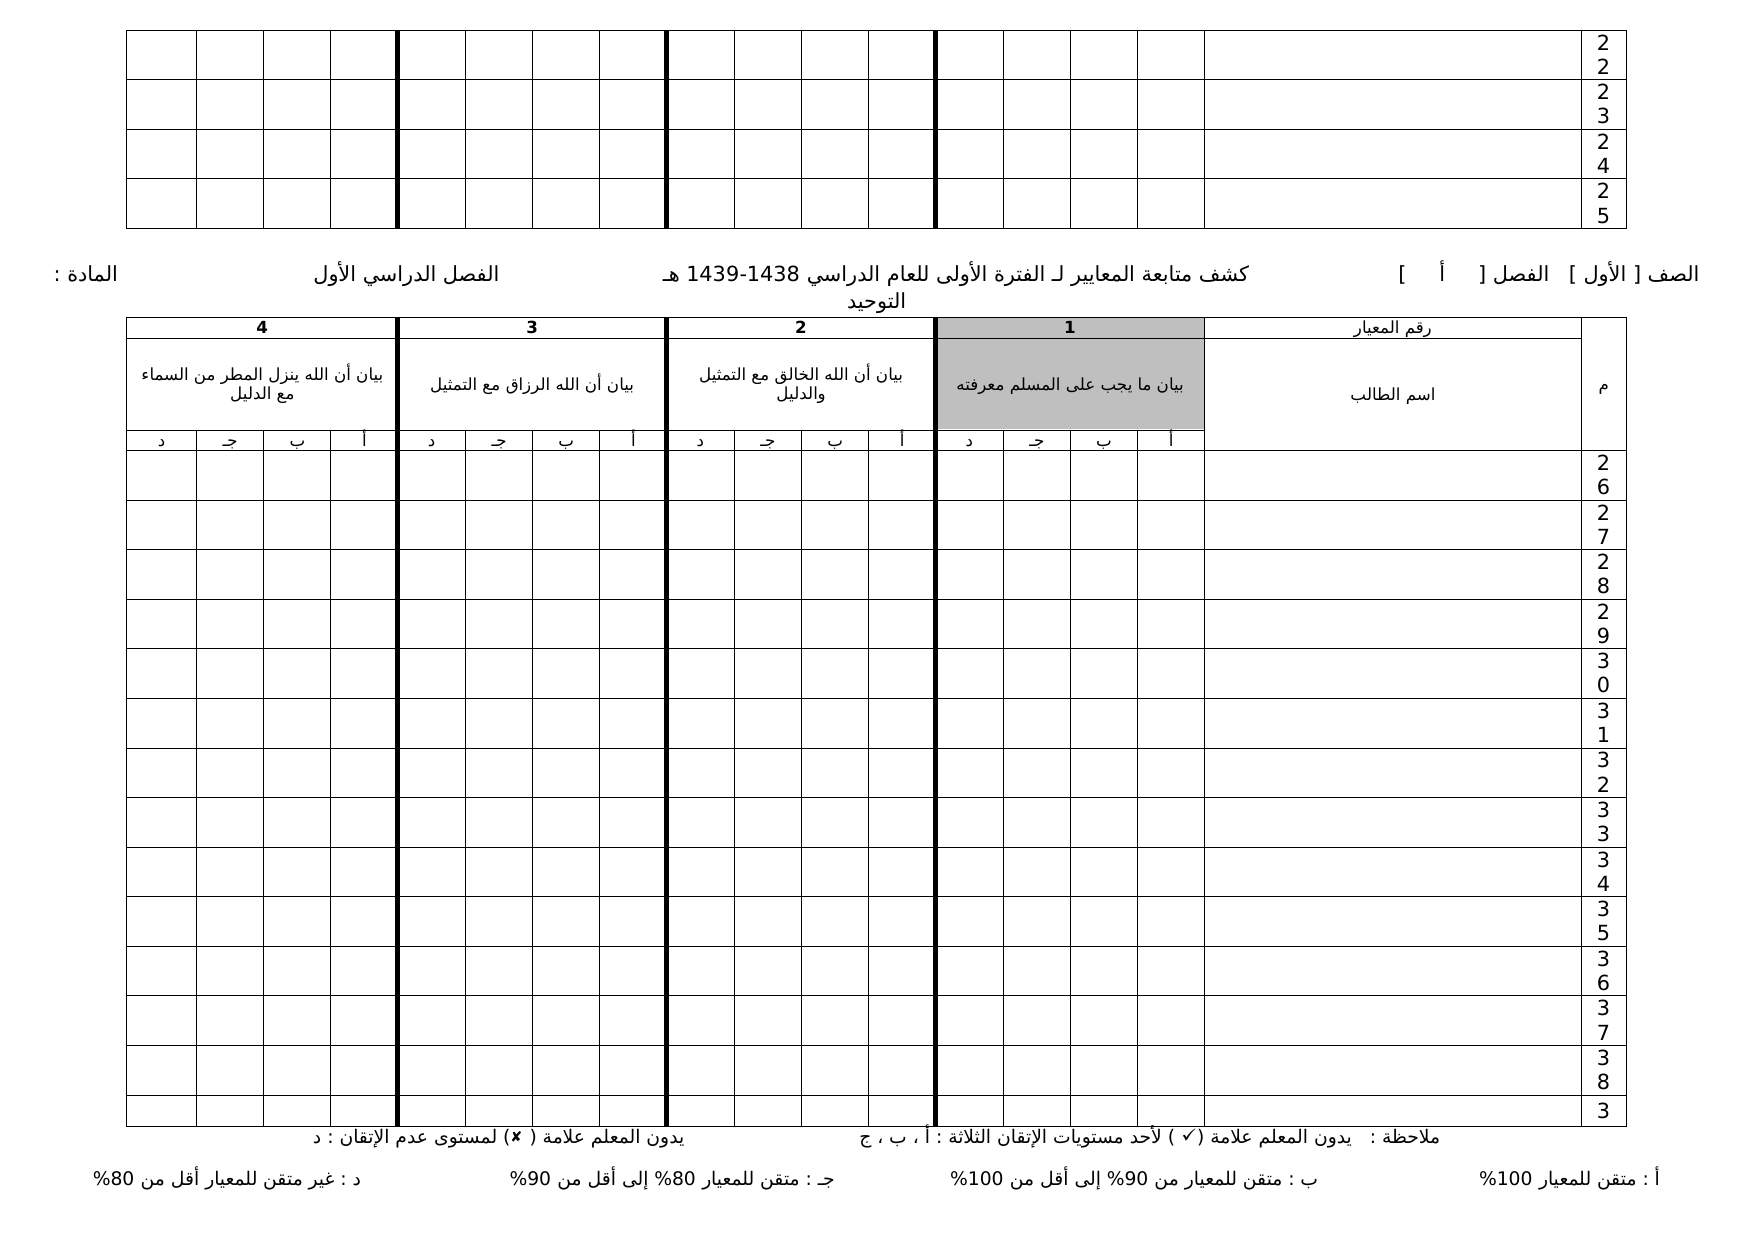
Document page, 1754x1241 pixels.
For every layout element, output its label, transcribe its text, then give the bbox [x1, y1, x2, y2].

table_cell جـ [1004, 431, 1070, 450]
table_header 3 [400, 318, 664, 338]
table_cell [1138, 699, 1204, 747]
table_cell ب [264, 431, 330, 450]
table_cell [1071, 1046, 1137, 1094]
table_cell [264, 31, 330, 79]
table_cell [197, 798, 263, 847]
table_cell [600, 80, 664, 129]
table_cell [1138, 130, 1204, 178]
table_cell [331, 1046, 395, 1094]
table_cell 30 [1582, 649, 1626, 698]
table_cell [533, 1096, 599, 1126]
table_cell [331, 848, 395, 896]
table_cell 32 [1582, 749, 1626, 797]
table_cell [1004, 897, 1070, 946]
table_cell [600, 897, 664, 946]
table_cell [264, 550, 330, 599]
table_cell [264, 649, 330, 698]
table_cell [331, 699, 395, 747]
table_cell [938, 798, 1003, 847]
table_cell [1071, 451, 1137, 499]
table_cell [869, 1096, 933, 1126]
table_cell [197, 848, 263, 896]
table_cell بيان أن الله الرزاق مع التمثيل [400, 339, 664, 429]
table_cell [802, 848, 868, 896]
table_cell [1205, 451, 1581, 499]
table_cell [1205, 179, 1581, 228]
table_cell [466, 501, 532, 549]
table_cell [197, 501, 263, 549]
table_cell [1071, 996, 1137, 1045]
table_cell [1004, 699, 1070, 747]
table_cell [127, 699, 196, 747]
table_cell [735, 130, 801, 178]
table_cell [533, 848, 599, 896]
table_cell [1004, 451, 1070, 499]
table_cell [1004, 947, 1070, 995]
table_cell [197, 1046, 263, 1094]
table_cell [331, 550, 395, 599]
table_cell [264, 699, 330, 747]
table_cell [802, 1096, 868, 1126]
table_cell [1071, 947, 1137, 995]
table_cell [127, 80, 196, 129]
table_cell [197, 749, 263, 797]
table_cell [938, 31, 1003, 79]
table_cell [735, 897, 801, 946]
table_cell [669, 1046, 734, 1094]
table_cell [533, 501, 599, 549]
table_cell [1138, 501, 1204, 549]
table_cell [400, 31, 465, 79]
table_cell [1071, 897, 1137, 946]
table_cell [127, 130, 196, 178]
table_cell [1071, 699, 1137, 747]
table_cell 27 [1582, 501, 1626, 549]
table_cell [869, 130, 933, 178]
table_cell [938, 130, 1003, 178]
table_cell [197, 31, 263, 79]
table_cell [400, 947, 465, 995]
table_cell [127, 600, 196, 648]
table_cell [533, 798, 599, 847]
table_cell [1205, 798, 1581, 847]
table_cell [1004, 501, 1070, 549]
table_cell [533, 897, 599, 946]
table_cell [735, 179, 801, 228]
table_cell [1138, 798, 1204, 847]
table_cell [869, 699, 933, 747]
table_cell [1205, 550, 1581, 599]
table_cell أ [869, 431, 933, 450]
table_cell [1205, 947, 1581, 995]
table_cell [466, 550, 532, 599]
table_cell د [938, 431, 1003, 450]
table_cell [466, 897, 532, 946]
table_cell [400, 130, 465, 178]
table_cell [1004, 600, 1070, 648]
table_cell [466, 798, 532, 847]
table_cell [735, 749, 801, 797]
table_cell [1071, 31, 1137, 79]
table_cell [735, 947, 801, 995]
table_cell [533, 130, 599, 178]
table_cell [331, 996, 395, 1045]
table_header رقم المعيار [1205, 318, 1581, 338]
table_cell [127, 501, 196, 549]
table_cell [1138, 749, 1204, 797]
table_cell 28 [1582, 550, 1626, 599]
table_cell [802, 947, 868, 995]
table_cell [331, 451, 395, 499]
table_cell [400, 501, 465, 549]
table_cell [197, 649, 263, 698]
table_cell [869, 798, 933, 847]
table_cell [669, 947, 734, 995]
table_cell 33 [1582, 798, 1626, 847]
table_cell [1138, 897, 1204, 946]
table_cell [264, 996, 330, 1045]
table_cell [466, 451, 532, 499]
table_cell [1138, 996, 1204, 1045]
table_cell أ [1138, 431, 1204, 450]
table_cell [669, 501, 734, 549]
table_cell [600, 451, 664, 499]
table_cell [127, 179, 196, 228]
table_cell [197, 947, 263, 995]
table_cell [735, 996, 801, 1045]
table_cell [533, 1046, 599, 1094]
table_cell [466, 130, 532, 178]
table_cell [127, 451, 196, 499]
table_cell [197, 1096, 263, 1126]
table_cell [869, 501, 933, 549]
table_cell [600, 649, 664, 698]
table_cell [1071, 1096, 1137, 1126]
table_cell 38 [1582, 1046, 1626, 1094]
table_cell [735, 80, 801, 129]
table_cell 22 [1582, 31, 1626, 79]
table_cell [802, 798, 868, 847]
table_cell [938, 848, 1003, 896]
table_cell [400, 848, 465, 896]
table_cell بيان أن الله ينزل المطر من السماء مع الدليل [127, 339, 395, 429]
table_cell [400, 749, 465, 797]
table_cell [127, 749, 196, 797]
table_cell [1205, 1096, 1581, 1126]
table_cell [1205, 130, 1581, 178]
table_cell [331, 600, 395, 648]
table_cell [533, 80, 599, 129]
table_cell [1004, 1096, 1070, 1126]
table_header 1 [938, 318, 1204, 338]
table_cell [1004, 1046, 1070, 1094]
table_cell [869, 179, 933, 228]
table_cell [264, 130, 330, 178]
table_cell [669, 550, 734, 599]
table_cell [1138, 600, 1204, 648]
table_cell [533, 996, 599, 1045]
table_cell [331, 1096, 395, 1126]
table_cell [400, 649, 465, 698]
table_cell [466, 1046, 532, 1094]
table_cell [1004, 798, 1070, 847]
table_cell [197, 80, 263, 129]
table_cell [1004, 749, 1070, 797]
table_cell 24 [1582, 130, 1626, 178]
table_cell [1138, 947, 1204, 995]
table_cell [600, 996, 664, 1045]
table_cell [869, 649, 933, 698]
table_cell [533, 179, 599, 228]
table_cell [669, 798, 734, 847]
table_cell [600, 749, 664, 797]
table_cell [600, 947, 664, 995]
table_cell [264, 749, 330, 797]
table_cell [533, 749, 599, 797]
table_cell [802, 31, 868, 79]
table_cell [1004, 550, 1070, 599]
table_cell [669, 848, 734, 896]
table_cell [669, 649, 734, 698]
table_cell [1205, 897, 1581, 946]
table_cell 34 [1582, 848, 1626, 896]
table_cell [264, 501, 330, 549]
table_cell [1004, 31, 1070, 79]
text الصف [ الأول ] الفصل [ أ ] كشف متابعة المعايير لـ الفترة الأولى للعام الدراسي 1438-1439 هـ الفصل الدراسي الأول المادة : التوحيد [25, 262, 1728, 314]
table_cell [331, 649, 395, 698]
table_cell [669, 130, 734, 178]
table_cell [466, 848, 532, 896]
table_cell [1004, 80, 1070, 129]
table_cell [1071, 80, 1137, 129]
table_cell [600, 1046, 664, 1094]
table_cell [466, 80, 532, 129]
table_cell بيان أن الله الخالق مع التمثيل والدليل [669, 339, 933, 429]
table_cell [533, 31, 599, 79]
table_cell [197, 600, 263, 648]
table_cell [466, 699, 532, 747]
table_cell [400, 179, 465, 228]
table_header 4 [127, 318, 395, 338]
table_cell [938, 600, 1003, 648]
table_cell [1205, 848, 1581, 896]
table_header 2 [669, 318, 933, 338]
table_cell [802, 451, 868, 499]
table_cell جـ [197, 431, 263, 450]
table_cell [127, 848, 196, 896]
table_cell [669, 179, 734, 228]
table_cell [1138, 550, 1204, 599]
table_cell [264, 1046, 330, 1094]
table_cell د [127, 431, 196, 450]
table_cell [1205, 31, 1581, 79]
table_cell [669, 749, 734, 797]
table_cell [331, 501, 395, 549]
table_cell [1004, 649, 1070, 698]
table_cell [1071, 798, 1137, 847]
table_cell [466, 649, 532, 698]
table_cell [1004, 130, 1070, 178]
table_cell [600, 501, 664, 549]
table_cell [127, 649, 196, 698]
table_cell [938, 897, 1003, 946]
table_cell [400, 550, 465, 599]
table_cell [264, 897, 330, 946]
table_cell [400, 699, 465, 747]
table_cell [197, 699, 263, 747]
table_cell [127, 31, 196, 79]
table_cell [802, 897, 868, 946]
table_cell [197, 550, 263, 599]
table_cell [735, 649, 801, 698]
table_header م [1582, 318, 1626, 450]
table_cell [802, 699, 868, 747]
table_cell [869, 848, 933, 896]
table_cell [127, 897, 196, 946]
table_cell [869, 451, 933, 499]
table_cell [264, 848, 330, 896]
table_cell [669, 451, 734, 499]
table_cell [127, 1096, 196, 1126]
table_cell [869, 1046, 933, 1094]
table_cell [869, 550, 933, 599]
table_cell [1205, 1046, 1581, 1094]
table_cell [331, 31, 395, 79]
table_cell د [669, 431, 734, 450]
table_cell [466, 1096, 532, 1126]
table_cell [533, 600, 599, 648]
table_cell [669, 600, 734, 648]
table_cell [1004, 179, 1070, 228]
table_cell [600, 550, 664, 599]
table_cell [1138, 80, 1204, 129]
table_cell [197, 130, 263, 178]
table_cell 39 [1582, 1096, 1626, 1126]
table_cell [127, 550, 196, 599]
table_cell [600, 600, 664, 648]
table_cell [600, 130, 664, 178]
table_cell [669, 31, 734, 79]
table_cell أ [331, 431, 395, 450]
table_cell [533, 550, 599, 599]
table_cell [127, 1046, 196, 1094]
table_cell [127, 947, 196, 995]
table_cell [331, 130, 395, 178]
table_cell [802, 130, 868, 178]
table_cell [938, 749, 1003, 797]
table_cell [331, 80, 395, 129]
table_cell أ [600, 431, 664, 450]
table_cell [197, 996, 263, 1045]
table_cell [400, 451, 465, 499]
table_cell [1071, 501, 1137, 549]
table_cell [331, 947, 395, 995]
table_cell [331, 749, 395, 797]
table_cell [1205, 600, 1581, 648]
table_cell [1071, 179, 1137, 228]
table_cell 37 [1582, 996, 1626, 1045]
table_cell 23 [1582, 80, 1626, 129]
table_cell [264, 1096, 330, 1126]
table_cell جـ [466, 431, 532, 450]
table_cell [938, 1046, 1003, 1094]
table_cell [533, 947, 599, 995]
table_cell [735, 699, 801, 747]
table_cell [1138, 848, 1204, 896]
table_cell [802, 749, 868, 797]
table_cell [1004, 996, 1070, 1045]
table_cell [466, 749, 532, 797]
table_cell [600, 179, 664, 228]
table_cell [1205, 996, 1581, 1045]
table_cell [802, 996, 868, 1045]
table_cell [802, 501, 868, 549]
table_cell [466, 600, 532, 648]
table_cell [400, 897, 465, 946]
table_cell [735, 1096, 801, 1126]
table_cell [735, 451, 801, 499]
table_cell [735, 31, 801, 79]
table_cell [869, 996, 933, 1045]
table_cell [938, 501, 1003, 549]
table_cell بيان ما يجب على المسلم معرفته [938, 339, 1204, 429]
table_cell [264, 798, 330, 847]
table_cell [466, 947, 532, 995]
table_cell [869, 947, 933, 995]
table_cell [1071, 848, 1137, 896]
table_cell [127, 798, 196, 847]
table_cell [1138, 179, 1204, 228]
table_cell [466, 31, 532, 79]
table_cell [938, 550, 1003, 599]
table_cell [533, 649, 599, 698]
table_cell 25 [1582, 179, 1626, 228]
table_cell [1071, 649, 1137, 698]
table_cell [1004, 848, 1070, 896]
table_cell [802, 600, 868, 648]
table_cell [600, 1096, 664, 1126]
table_cell [735, 798, 801, 847]
table_cell ب [1071, 431, 1137, 450]
table_cell [1138, 31, 1204, 79]
table_cell [466, 996, 532, 1045]
table_cell [197, 897, 263, 946]
table_cell [400, 80, 465, 129]
table_cell [331, 798, 395, 847]
table_cell [400, 996, 465, 1045]
table_cell [400, 600, 465, 648]
table_cell [600, 31, 664, 79]
table_cell [197, 179, 263, 228]
table_cell 26 [1582, 451, 1626, 499]
table_cell 29 [1582, 600, 1626, 648]
table_cell [938, 947, 1003, 995]
table_cell [869, 897, 933, 946]
table_cell [938, 1096, 1003, 1126]
table_cell [197, 451, 263, 499]
table_cell [1205, 749, 1581, 797]
table_cell [802, 649, 868, 698]
table_cell [802, 1046, 868, 1094]
table_cell [938, 451, 1003, 499]
table_cell [735, 600, 801, 648]
table_cell [533, 699, 599, 747]
table_cell [938, 80, 1003, 129]
table_cell [735, 1046, 801, 1094]
table_cell [1138, 1096, 1204, 1126]
table_cell [669, 699, 734, 747]
table_cell [600, 848, 664, 896]
table_cell [669, 897, 734, 946]
table_cell [1138, 649, 1204, 698]
table_cell [869, 749, 933, 797]
table_cell [802, 550, 868, 599]
table_cell د [400, 431, 465, 450]
table_cell [869, 31, 933, 79]
table_cell [1205, 501, 1581, 549]
table_cell [938, 996, 1003, 1045]
table_cell [938, 699, 1003, 747]
table_cell [264, 947, 330, 995]
table_cell [400, 798, 465, 847]
table_cell [735, 501, 801, 549]
table_cell [802, 80, 868, 129]
table_cell [1071, 130, 1137, 178]
table_cell [735, 848, 801, 896]
table_cell [264, 451, 330, 499]
table_cell ب [533, 431, 599, 450]
table_cell 36 [1582, 947, 1626, 995]
table_cell [400, 1046, 465, 1094]
table_cell [669, 80, 734, 129]
table_cell [466, 179, 532, 228]
table_cell [735, 550, 801, 599]
table_cell ب [802, 431, 868, 450]
table_cell [1138, 451, 1204, 499]
table_cell [1205, 699, 1581, 747]
table_cell [1205, 649, 1581, 698]
table_cell جـ [735, 431, 801, 450]
table_cell [669, 996, 734, 1045]
table_cell [938, 649, 1003, 698]
table_cell [400, 1096, 465, 1126]
table_cell اسم الطالب [1205, 339, 1581, 450]
table_cell [264, 80, 330, 129]
table_cell [1138, 1046, 1204, 1094]
table_cell [869, 80, 933, 129]
table_cell [331, 179, 395, 228]
table_cell [600, 798, 664, 847]
table_cell [264, 600, 330, 648]
table_cell [869, 600, 933, 648]
table_cell [1071, 749, 1137, 797]
table_cell [1071, 600, 1137, 648]
table_cell [533, 451, 599, 499]
table_cell [669, 1096, 734, 1126]
table_cell [938, 179, 1003, 228]
table_cell [264, 179, 330, 228]
table_cell [127, 996, 196, 1045]
table_cell [600, 699, 664, 747]
table_cell [1071, 550, 1137, 599]
table_cell [802, 179, 868, 228]
table_cell [1205, 80, 1581, 129]
table_cell [331, 897, 395, 946]
table_cell 35 [1582, 897, 1626, 946]
table_cell 31 [1582, 699, 1626, 747]
